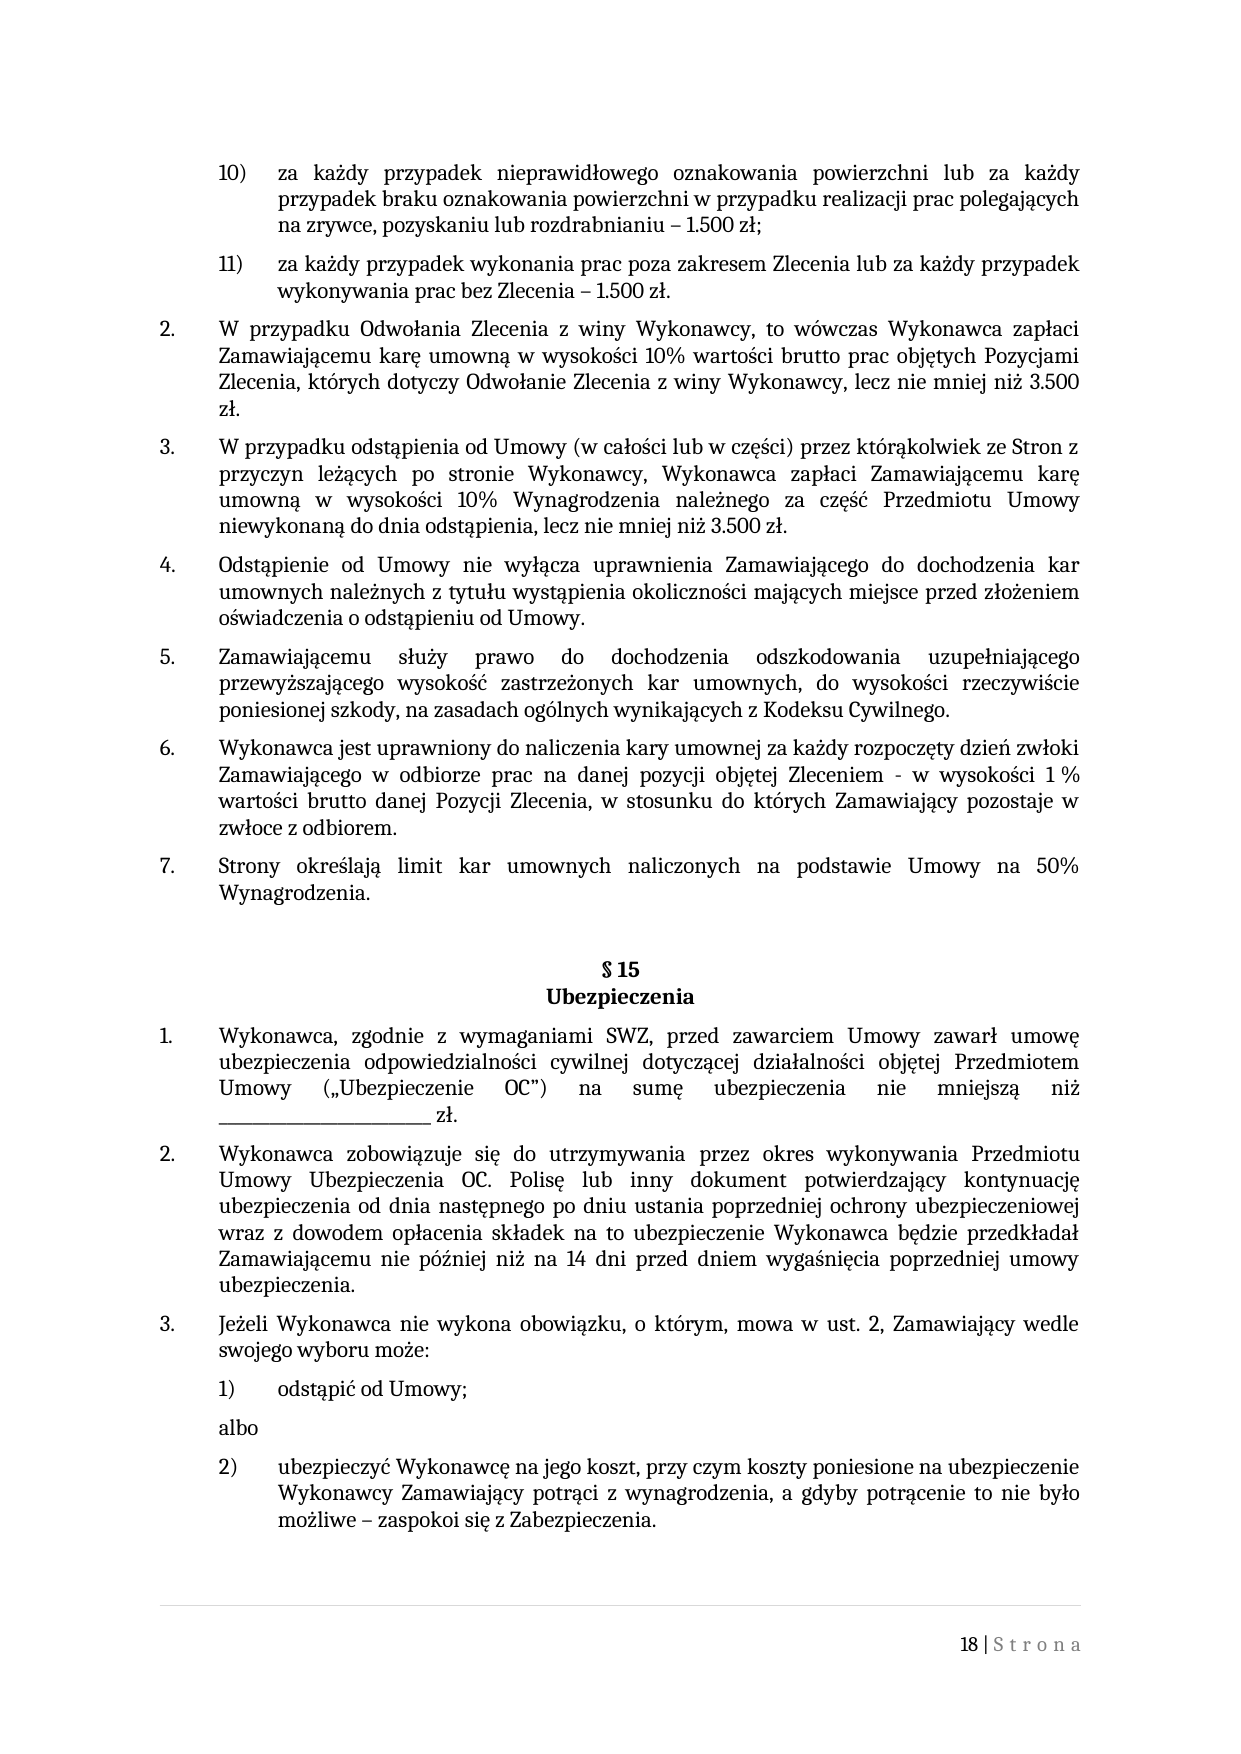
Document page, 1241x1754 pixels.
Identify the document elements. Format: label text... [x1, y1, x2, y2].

list Wykonawca zobowiązuje się do utrzymywania przez okres wykonywania Przedmiotu Umowy Ubezpieczenia OC. Polisę lub inny dokument potwierdzający kontynuację ubezpieczenia od dnia następnego po dniu ustania poprzedniej ochrony ubezpieczeniowej wraz z dowodem opłacenia składek na to ubezpieczenie Wykonawca będzie przedkładał Zamawiającemu nie później niż na 14 dni przed dniem wygaśnięcia poprzedniej umowy ubezpieczenia. [159, 1140, 1081, 1298]
list za każdy przypadek nieprawidłowego oznakowania powierzchni lub za każdy przypadek braku oznakowania powierzchni w przypadku realizacji prac polegających na zrywce, pozyskaniu lub rozdrabnianiu – 1.500 zł; [218, 159, 1081, 238]
text 7. Strony określają limit kar umownych naliczonych na podstawie Umowy na 50% Wynagrodzenia. [159, 853, 1081, 906]
text 3. W przypadku odstąpienia od Umowy (w całości lub w części) przez którąkolwiek ze Stron z przyczyn leżących po stronie Wykonawcy, Wykonawca zapłaci Zamawiającemu karę umowną w wysokości 10% Wynagrodzenia należnego za część Przedmiotu Umowy niewykonaną do dnia odstąpienia, lecz nie mniej niż 3.500 zł. [159, 434, 1081, 539]
list odstąpić od Umowy; [218, 1376, 1081, 1402]
list za każdy przypadek wykonania prac poza zakresem Zlecenia lub za każdy przypadek wykonywania prac bez Zlecenia – 1.500 zł. [218, 251, 1081, 304]
text 2. W przypadku Odwołania Zlecenia z winy Wykonawcy, to wówczas Wykonawca zapłaci Zamawiającemu karę umowną w wysokości 10% wartości brutto prac objętych Pozycjami Zlecenia, których dotyczy Odwołanie Zlecenia z winy Wykonawcy, lecz nie mniej niż 3.500 zł. [159, 316, 1081, 422]
text albo [218, 1415, 1081, 1441]
list Wykonawca, zgodnie z wymaganiami SWZ, przed zawarciem Umowy zawarł umowę ubezpieczenia odpowiedzialności cywilnej dotyczącej działalności objętej Przedmiotem Umowy („Ubezpieczenie OC”) na sumę ubezpieczenia nie mniejszą niż _________________________ zł. [159, 1022, 1081, 1128]
text 5. Zamawiającemu służy prawo do dochodzenia odszkodowania uzupełniającego przewyższającego wysokość zastrzeżonych kar umownych, do wysokości rzeczywiście poniesionej szkody, na zasadach ogólnych wynikających z Kodeksu Cywilnego. [159, 644, 1081, 723]
text § 15 Ubezpieczenia [159, 957, 1081, 1010]
list Jeżeli Wykonawca nie wykona obowiązku, o którym, mowa w ust. 2, Zamawiający wedle swojego wyboru może: [159, 1311, 1081, 1364]
list ubezpieczyć Wykonawcę na jego koszt, przy czym koszty poniesione na ubezpieczenie Wykonawcy Zamawiający potrąci z wynagrodzenia, a gdyby potrącenie to nie było możliwe – zaspokoi się z Zabezpieczenia. [218, 1454, 1081, 1533]
text 6. Wykonawca jest uprawniony do naliczenia kary umownej za każdy rozpoczęty dzień zwłoki Zamawiającego w odbiorze prac na danej pozycji objętej Zleceniem - w wysokości 1 % wartości brutto danej Pozycji Zlecenia, w stosunku do których Zamawiający pozostaje w zwłoce z odbiorem. [159, 735, 1081, 841]
text 4. Odstąpienie od Umowy nie wyłącza uprawnienia Zamawiającego do dochodzenia kar umownych należnych z tytułu wystąpienia okoliczności mających miejsce przed złożeniem oświadczenia o odstąpieniu od Umowy. [159, 552, 1081, 631]
